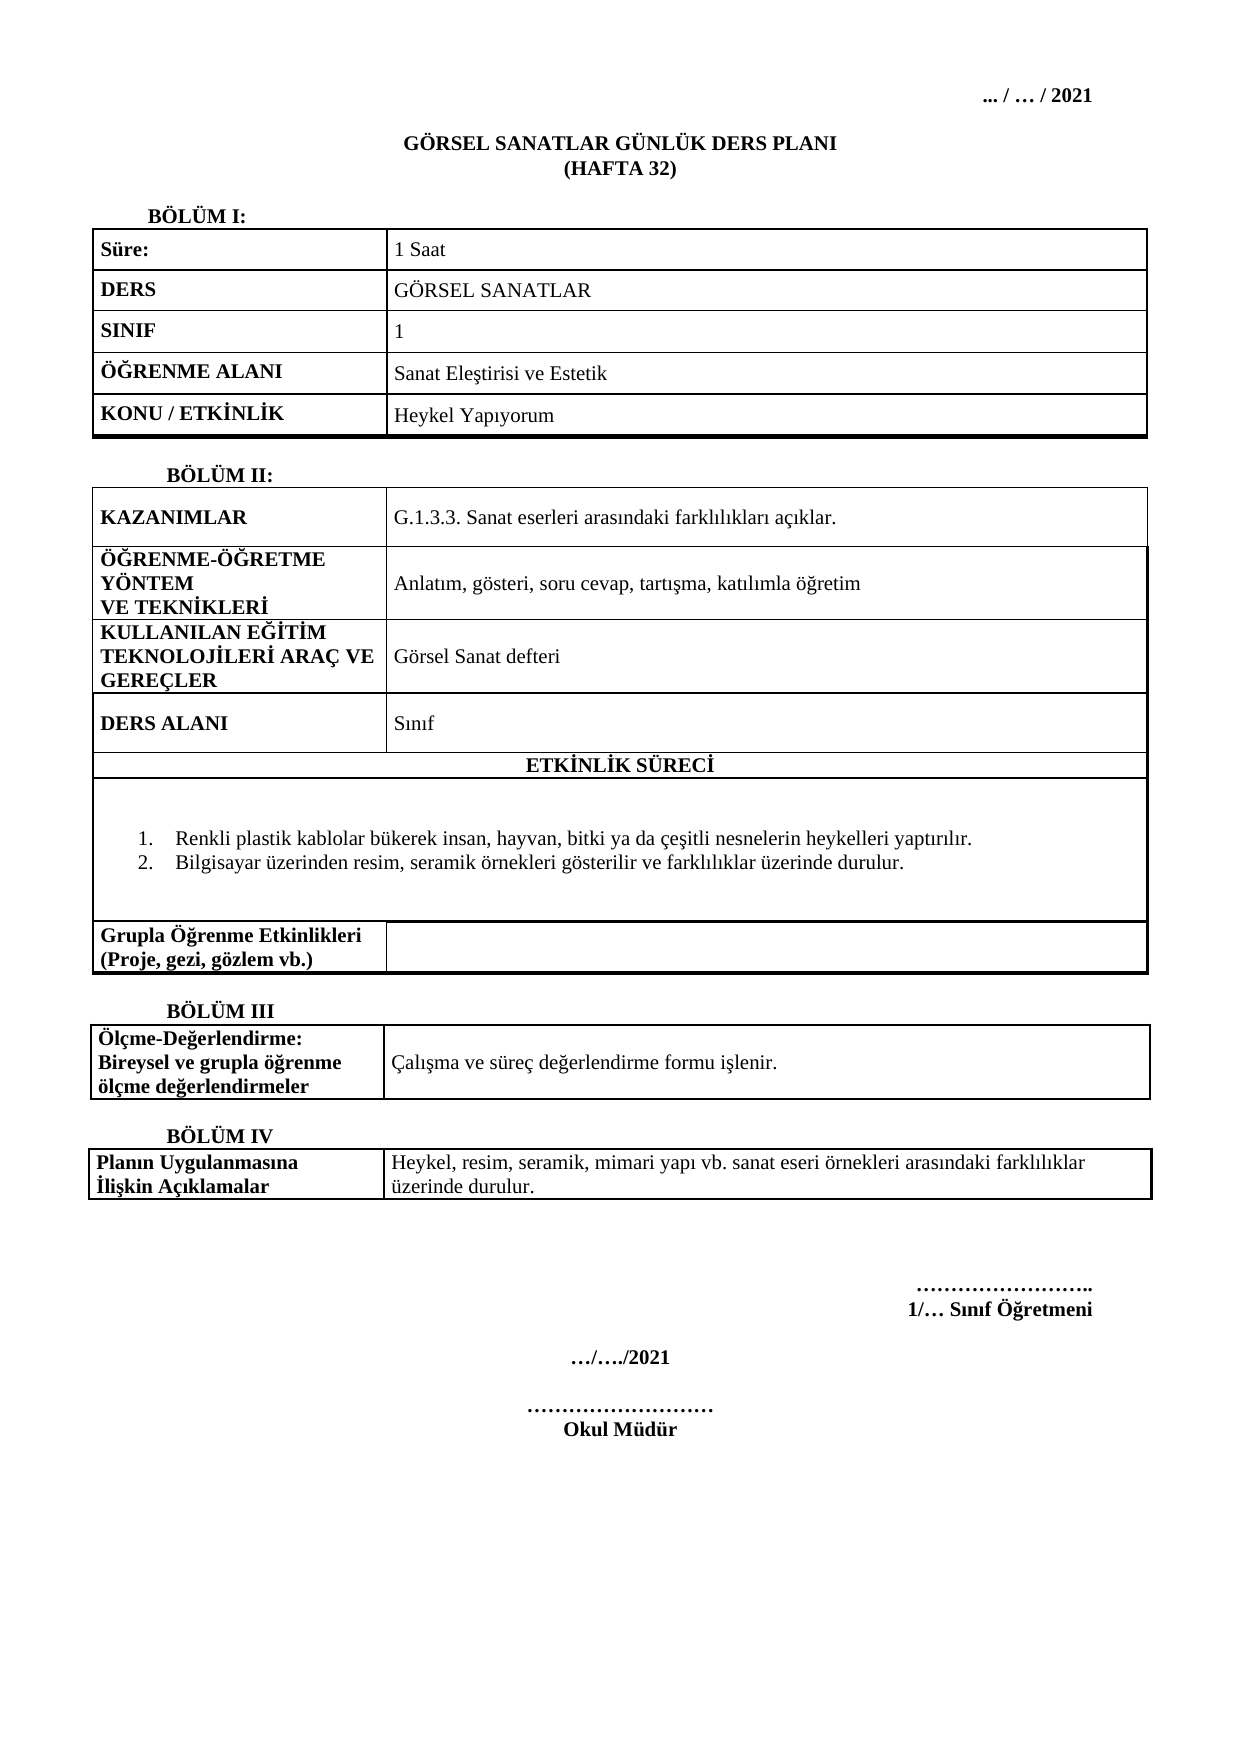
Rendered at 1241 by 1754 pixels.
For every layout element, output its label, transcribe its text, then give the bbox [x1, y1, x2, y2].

table_cell ÖĞRENME-ÖĞRETME YÖNTEM VE TEKNİKLERİ [93, 547, 386, 619]
text Okul Müdür [148, 1417, 1093, 1441]
table_cell GÖRSEL SANATLAR [388, 271, 1146, 310]
table_cell Sanat Eleştirisi ve Estetik [388, 353, 1146, 393]
table_cell DERS [94, 271, 386, 310]
text …/…./2021 [148, 1344, 1093, 1369]
table_header 1 Saat [388, 230, 1146, 269]
table_header Süre: [94, 230, 386, 269]
table_header Çalışma ve süreç değerlendirme formu işlenir. [385, 1026, 1149, 1098]
table_header Ölçme-Değerlendirme: Bireysel ve grupla öğrenme ölçme değerlendirmeler [92, 1026, 383, 1098]
subtitle BÖLÜM IV [148, 1124, 1093, 1148]
subtitle BÖLÜM III [148, 999, 1093, 1023]
table_cell Görsel Sanat defteri [387, 620, 1146, 692]
table_header G.1.3.3. Sanat eserleri arasındaki farklılıkları açıklar. [387, 488, 1147, 546]
text BÖLÜM II: [148, 463, 1093, 487]
table_header Planın Uygulanmasına İlişkin Açıklamalar [90, 1150, 383, 1198]
table_cell KONU / ETKİNLİK [94, 395, 386, 434]
text ... / … / 2021 [148, 83, 1093, 107]
table_header Heykel, resim, seramik, mimari yapı vb. sanat eseri örnekleri arasındaki farklılıklar üzerinde durulur. [385, 1150, 1150, 1198]
text …………………….. [148, 1272, 1093, 1296]
table_cell ETKİNLİK SÜRECİ [94, 753, 1146, 777]
table_cell Anlatım, gösteri, soru cevap, tartışma, katılımla öğretim [387, 547, 1146, 619]
table_cell Sınıf [387, 694, 1146, 752]
text GÖRSEL SANATLAR GÜNLÜK DERS PLANI [148, 131, 1093, 155]
table_cell [387, 923, 1146, 971]
text (HAFTA 32) [148, 155, 1093, 179]
table_header KAZANIMLAR [93, 488, 386, 546]
table_cell Heykel Yapıyorum [388, 395, 1146, 434]
text BÖLÜM I: [148, 203, 1093, 228]
table_cell DERS ALANI [94, 694, 386, 752]
text ……………………… [148, 1393, 1093, 1417]
table_cell Grupla Öğrenme Etkinlikleri (Proje, gezi, gözlem vb.) [94, 922, 386, 971]
table_cell Renkli plastik kablolar bükerek insan, hayvan, bitki ya da çeşitli nesnelerin heykelleri yaptırılır. Bilgisayar üzerinden resim, seramik örnekleri gösterilir ve farklılıklar üzerinde durulur. [94, 779, 1146, 920]
table_cell ÖĞRENME ALANI [94, 353, 386, 393]
table_cell SINIF [94, 311, 386, 352]
text 1/… Sınıf Öğretmeni [148, 1296, 1093, 1321]
table_cell 1 [388, 311, 1146, 352]
table_cell KULLANILAN EĞİTİM TEKNOLOJİLERİ ARAÇ VE GEREÇLER [93, 620, 386, 692]
